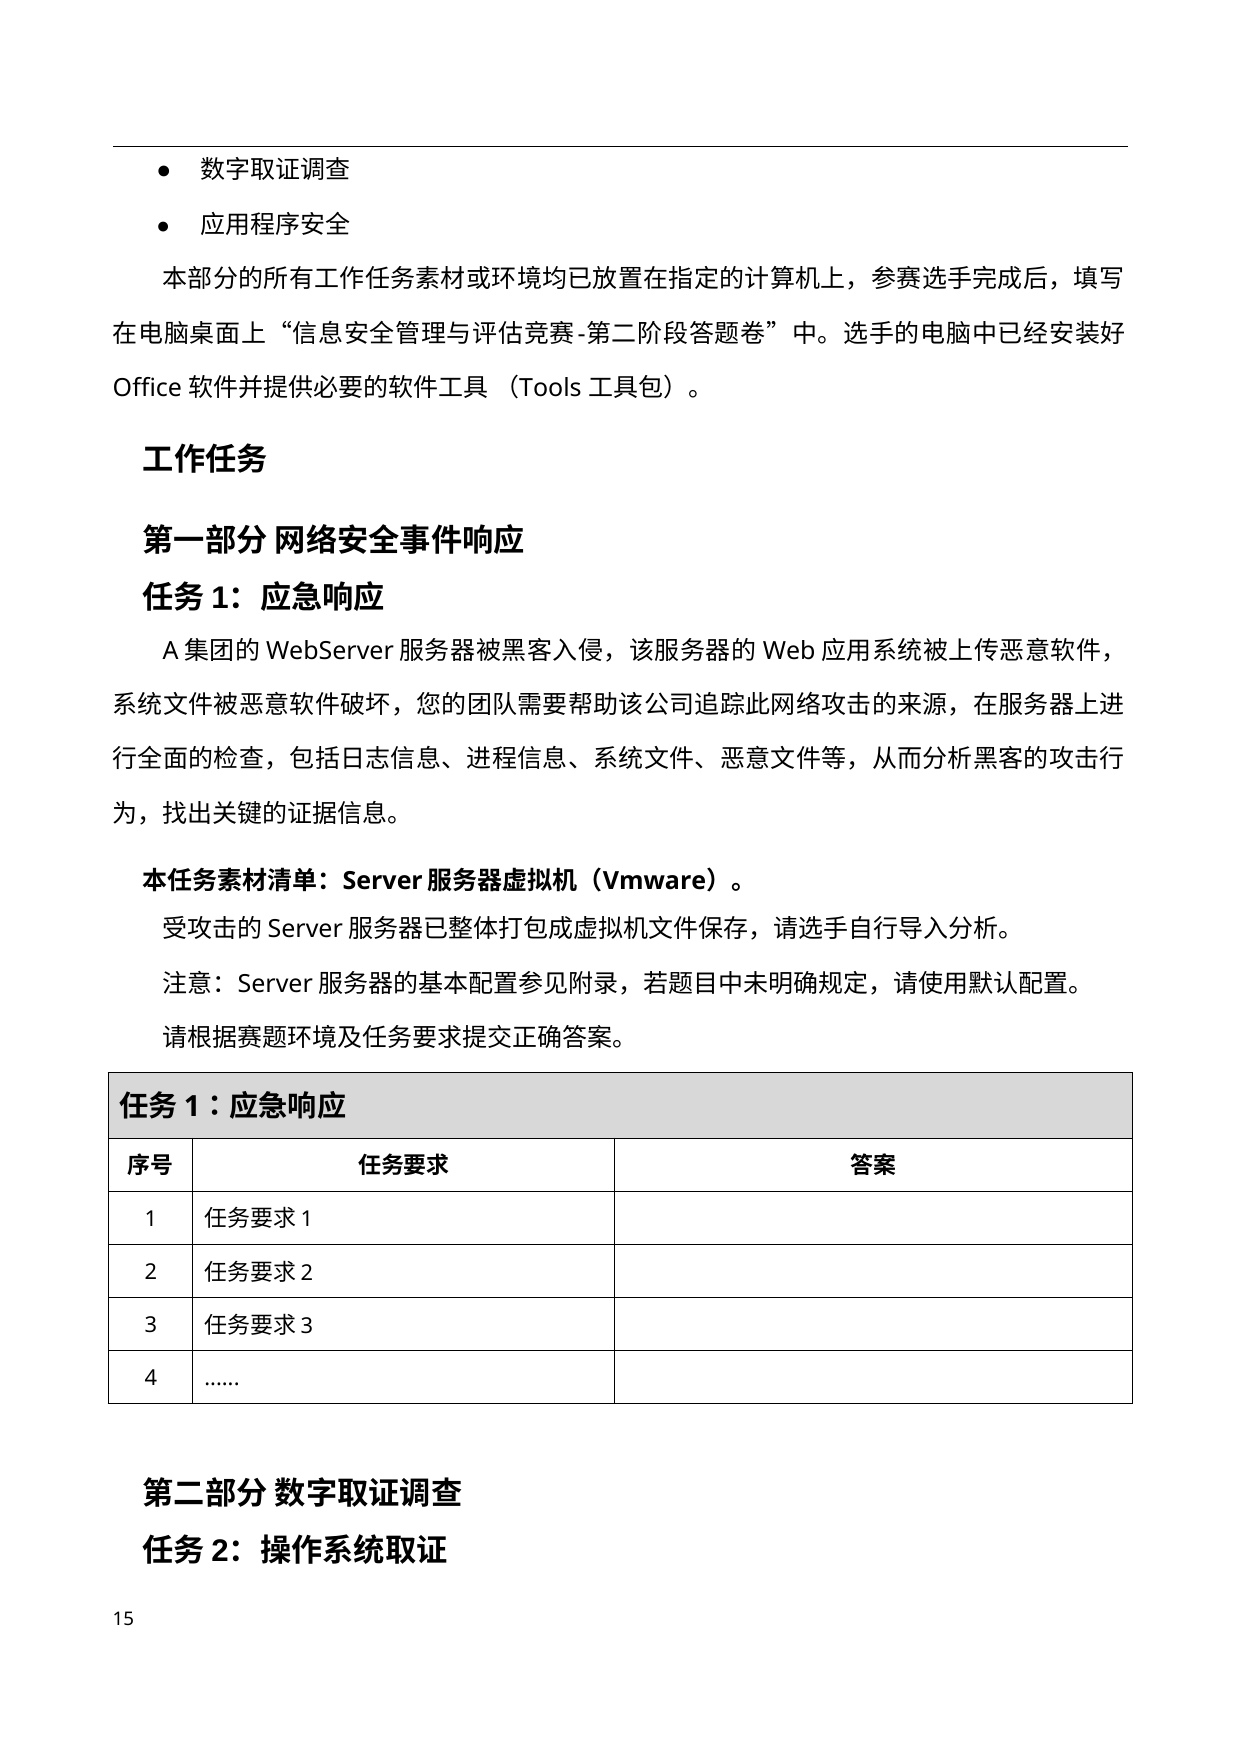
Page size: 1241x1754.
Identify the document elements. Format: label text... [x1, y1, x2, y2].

subtitle 任务1：应急响应 [142, 572, 1128, 618]
table_cell ...... [193, 1351, 614, 1403]
text A集团的WebServer服务器被黑客入侵，该服务器的Web应用系统被上传恶意软件，系统文件被恶意软件破坏，您的团队需要帮助该公司追踪此网络攻击的来源，在服务器上进行全面的检查，包括日志信息、进程信息、系统文件、恶意文件等，从而分析黑客的攻击行为，找出关键的证据信息。 [112, 630, 1128, 829]
subtitle 工作任务 [143, 434, 1128, 479]
subtitle 第一部分 网络安全事件响应 [142, 515, 1128, 560]
table_cell 任务要求2 [193, 1245, 614, 1297]
subtitle 任务2：操作系统取证 [142, 1526, 1128, 1571]
subtitle 本任务素材清单：Server服务器虚拟机（Vmware）。 [142, 860, 1128, 896]
table_cell 2 [109, 1245, 192, 1297]
table_cell 序号 [109, 1139, 192, 1191]
table_cell 答案 [615, 1139, 1132, 1191]
list 数字取证调查 [156, 150, 1128, 186]
table_cell 任务要求1 [193, 1192, 614, 1244]
subtitle 第二部分 数字取证调查 [142, 1468, 1128, 1513]
table_cell [615, 1245, 1132, 1297]
text 请根据赛题环境及任务要求提交正确答案。 [112, 1018, 1128, 1054]
table_cell [615, 1351, 1132, 1403]
table_cell 3 [109, 1298, 192, 1350]
text 本部分的所有工作任务素材或环境均已放置在指定的计算机上，参赛选手完成后，填写在电脑桌面上“信息安全管理与评估竞赛-第二阶段答题卷”中。选手的电脑中已经安装好 Office 软件并提供必要的软件工具 （Tools 工具包）。 [112, 259, 1128, 404]
table_cell 任务要求 [193, 1139, 614, 1191]
table_cell 任务要求3 [193, 1298, 614, 1350]
table_cell [615, 1298, 1132, 1350]
table_header 任务1：应急响应 [109, 1073, 1132, 1138]
text 受攻击的Server服务器已整体打包成虚拟机文件保存，请选手自行导入分析。 [112, 909, 1128, 945]
table_cell 4 [109, 1351, 192, 1403]
text 注意：Server服务器的基本配置参见附录，若题目中未明确规定，请使用默认配置。 [112, 963, 1128, 999]
table_cell 1 [109, 1192, 192, 1244]
table_cell [615, 1192, 1132, 1244]
list 应用程序安全 [156, 204, 1128, 241]
